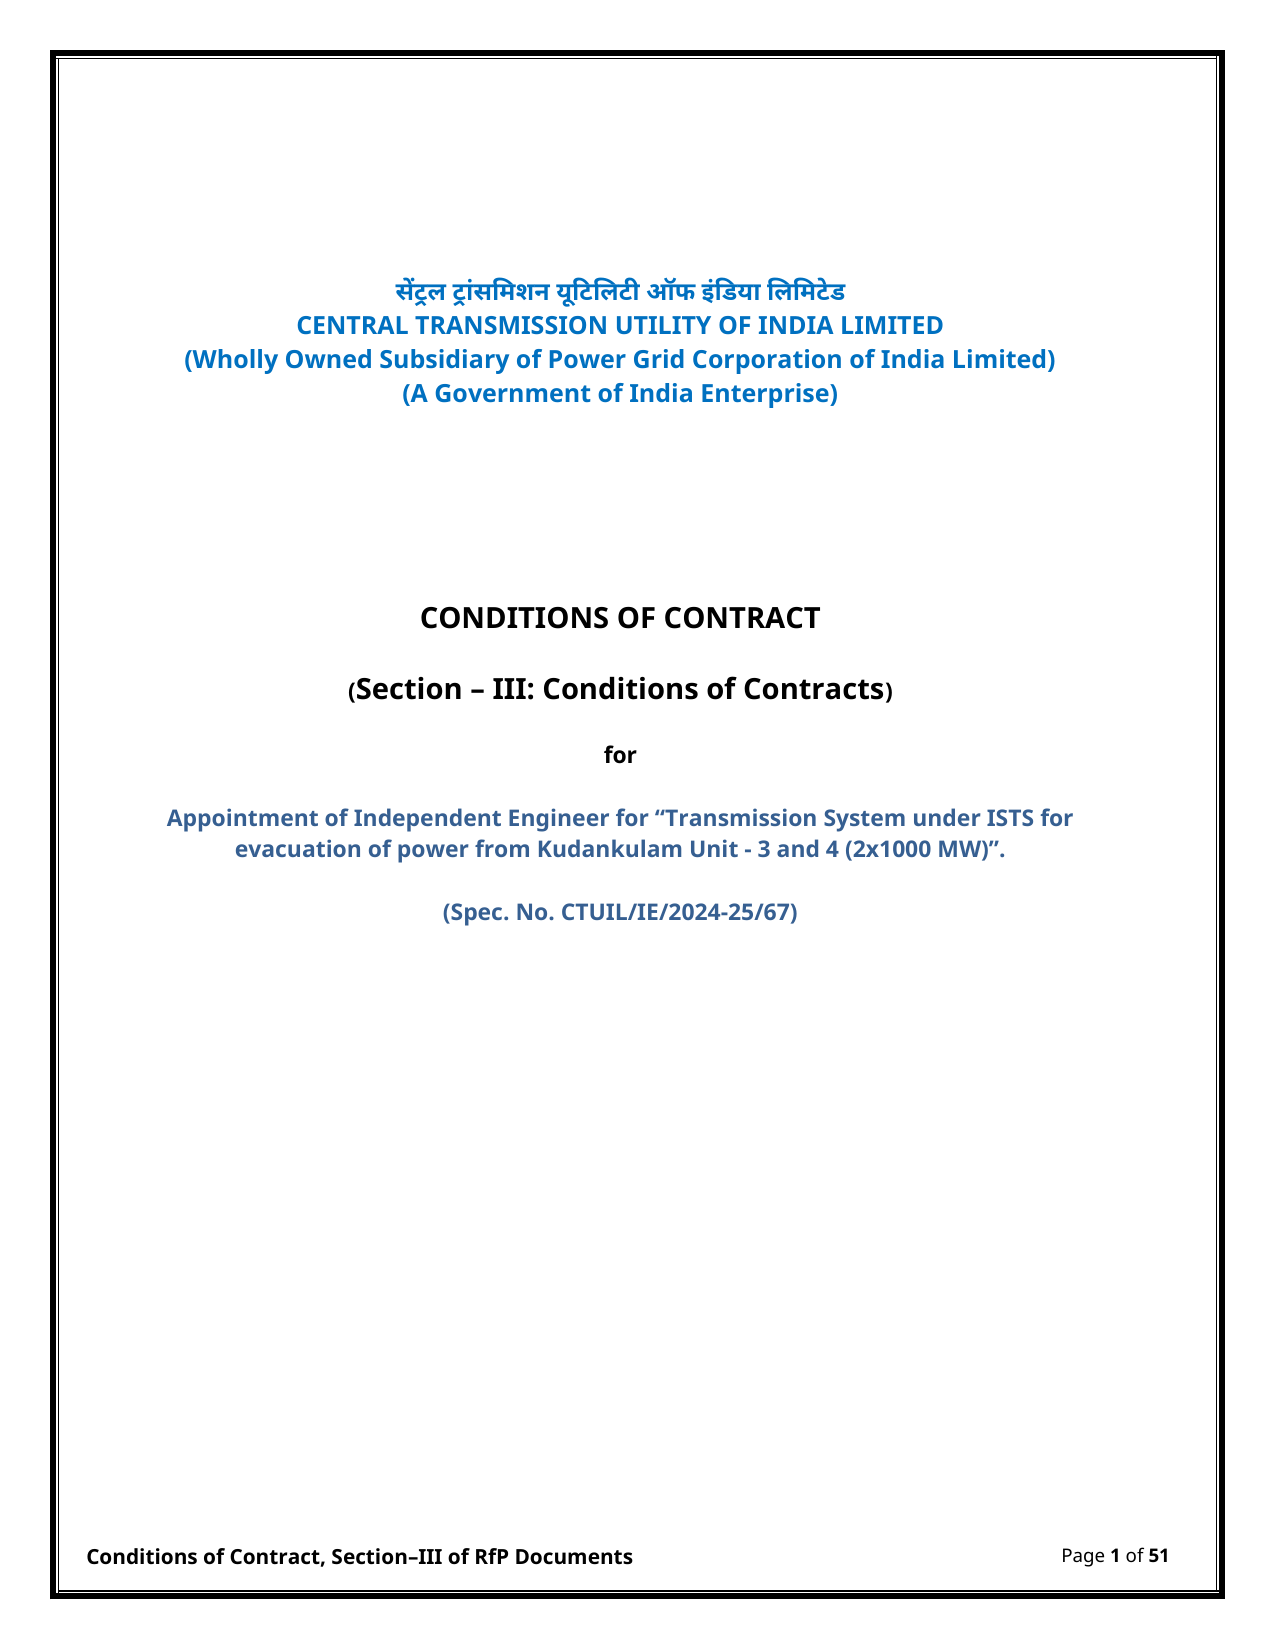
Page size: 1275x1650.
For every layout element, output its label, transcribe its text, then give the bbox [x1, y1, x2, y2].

text for [103, 739, 1137, 771]
text CONDITIONS OF CONTRACT [103, 598, 1137, 637]
text Appointment of Independent Engineer for “Transmission System under ISTS for evacuation of power from Kudankulam Unit - 3 and 4 (2x1000 MW)”. [103, 802, 1137, 864]
text (Section – III: Conditions of Contracts) [103, 668, 1137, 708]
text (Wholly Owned Subsidiary of Power Grid Corporation of India Limited) [103, 342, 1137, 376]
text (Spec. No. CTUIL/IE/2024-25/67) [103, 896, 1137, 927]
text (A Government of India Enterprise) [103, 376, 1137, 410]
text CENTRAL TRANSMISSION UTILITY OF INDIA LIMITED [103, 308, 1137, 342]
text सेंट्रल ट्रांसमिशन यूटिलिटी ऑफ इंडिया लिमिटेड [103, 258, 1137, 308]
